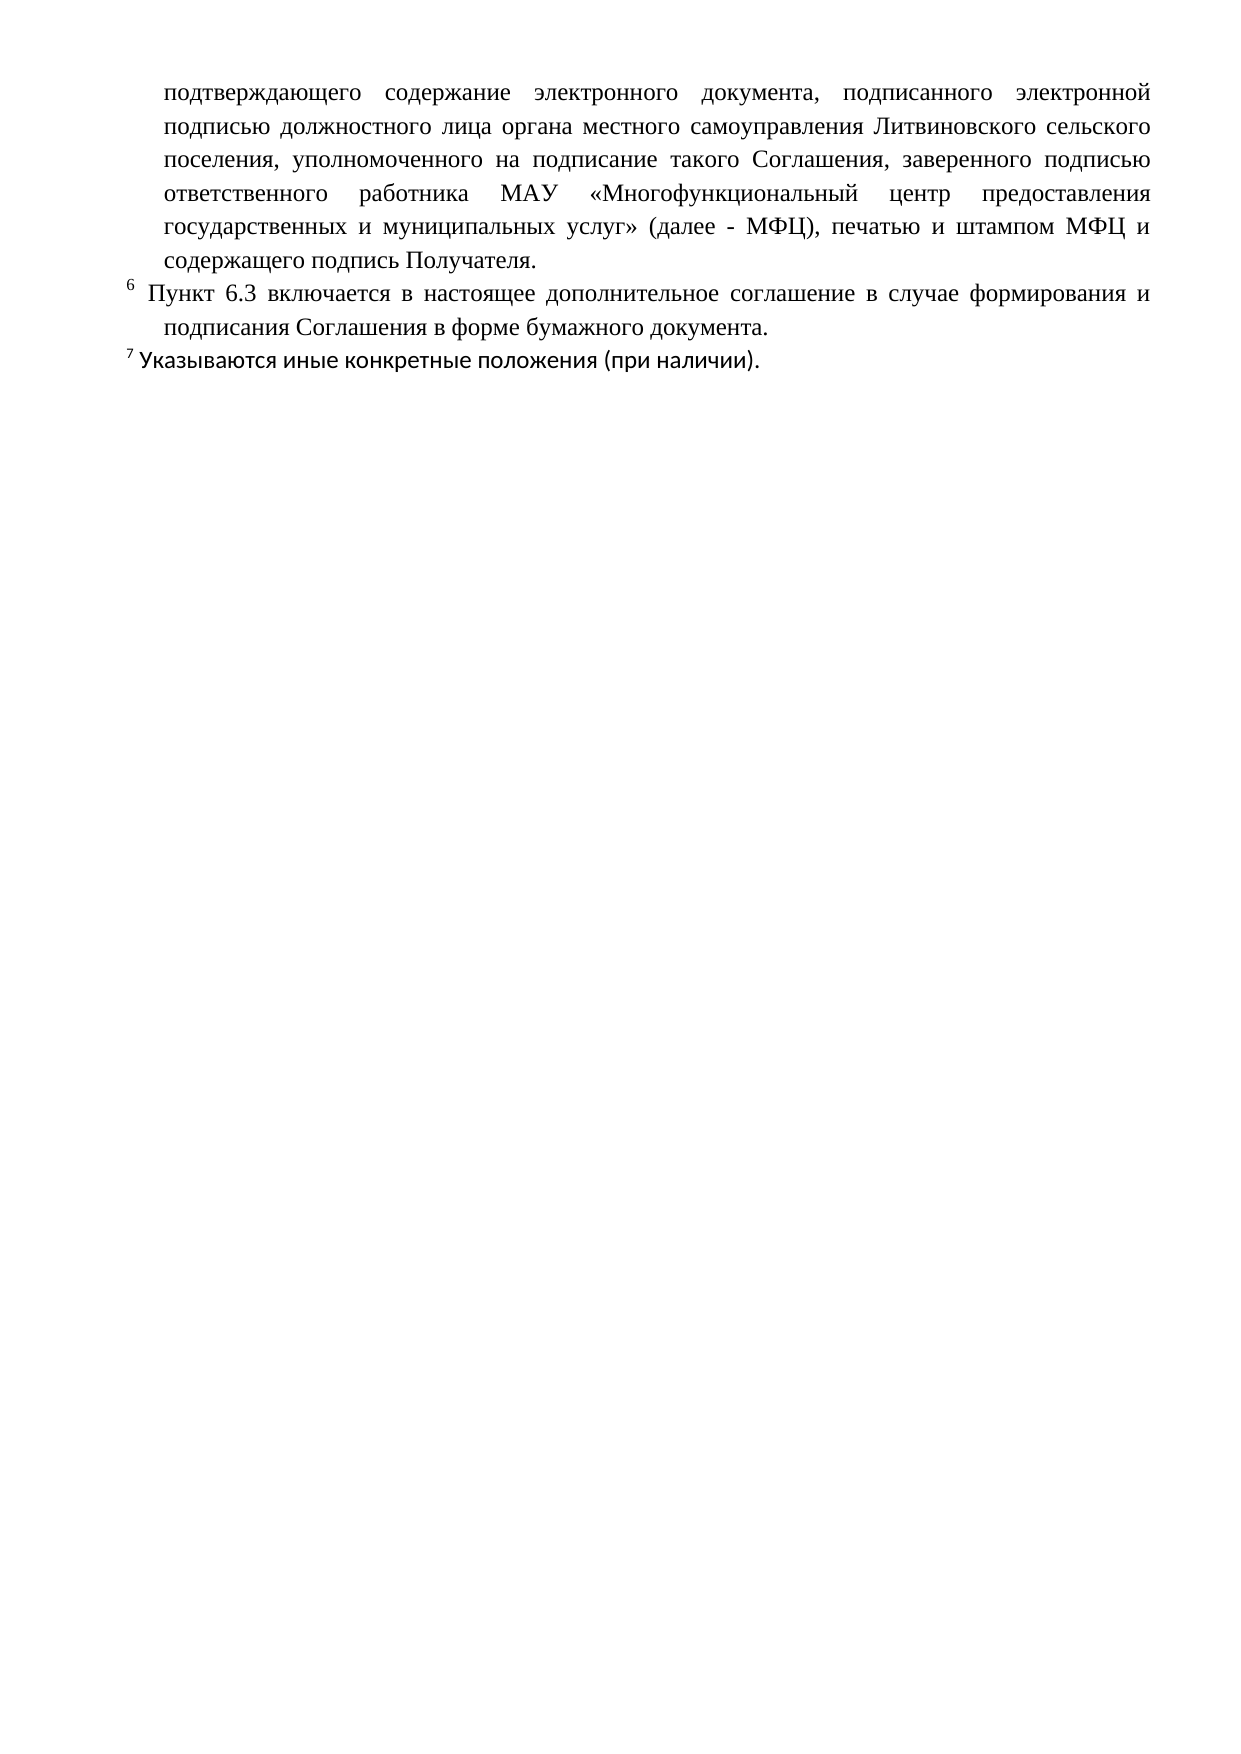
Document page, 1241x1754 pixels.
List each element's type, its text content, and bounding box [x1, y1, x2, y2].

list Пункт 6.3 включается в настоящее дополнительное соглашение в случае формирования и подписания Соглашения в форме бумажного документа. [126, 275, 1152, 342]
text 7 Указываются иные конкретные положения (при наличии). [126, 342, 1152, 376]
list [126, 74, 1152, 275]
